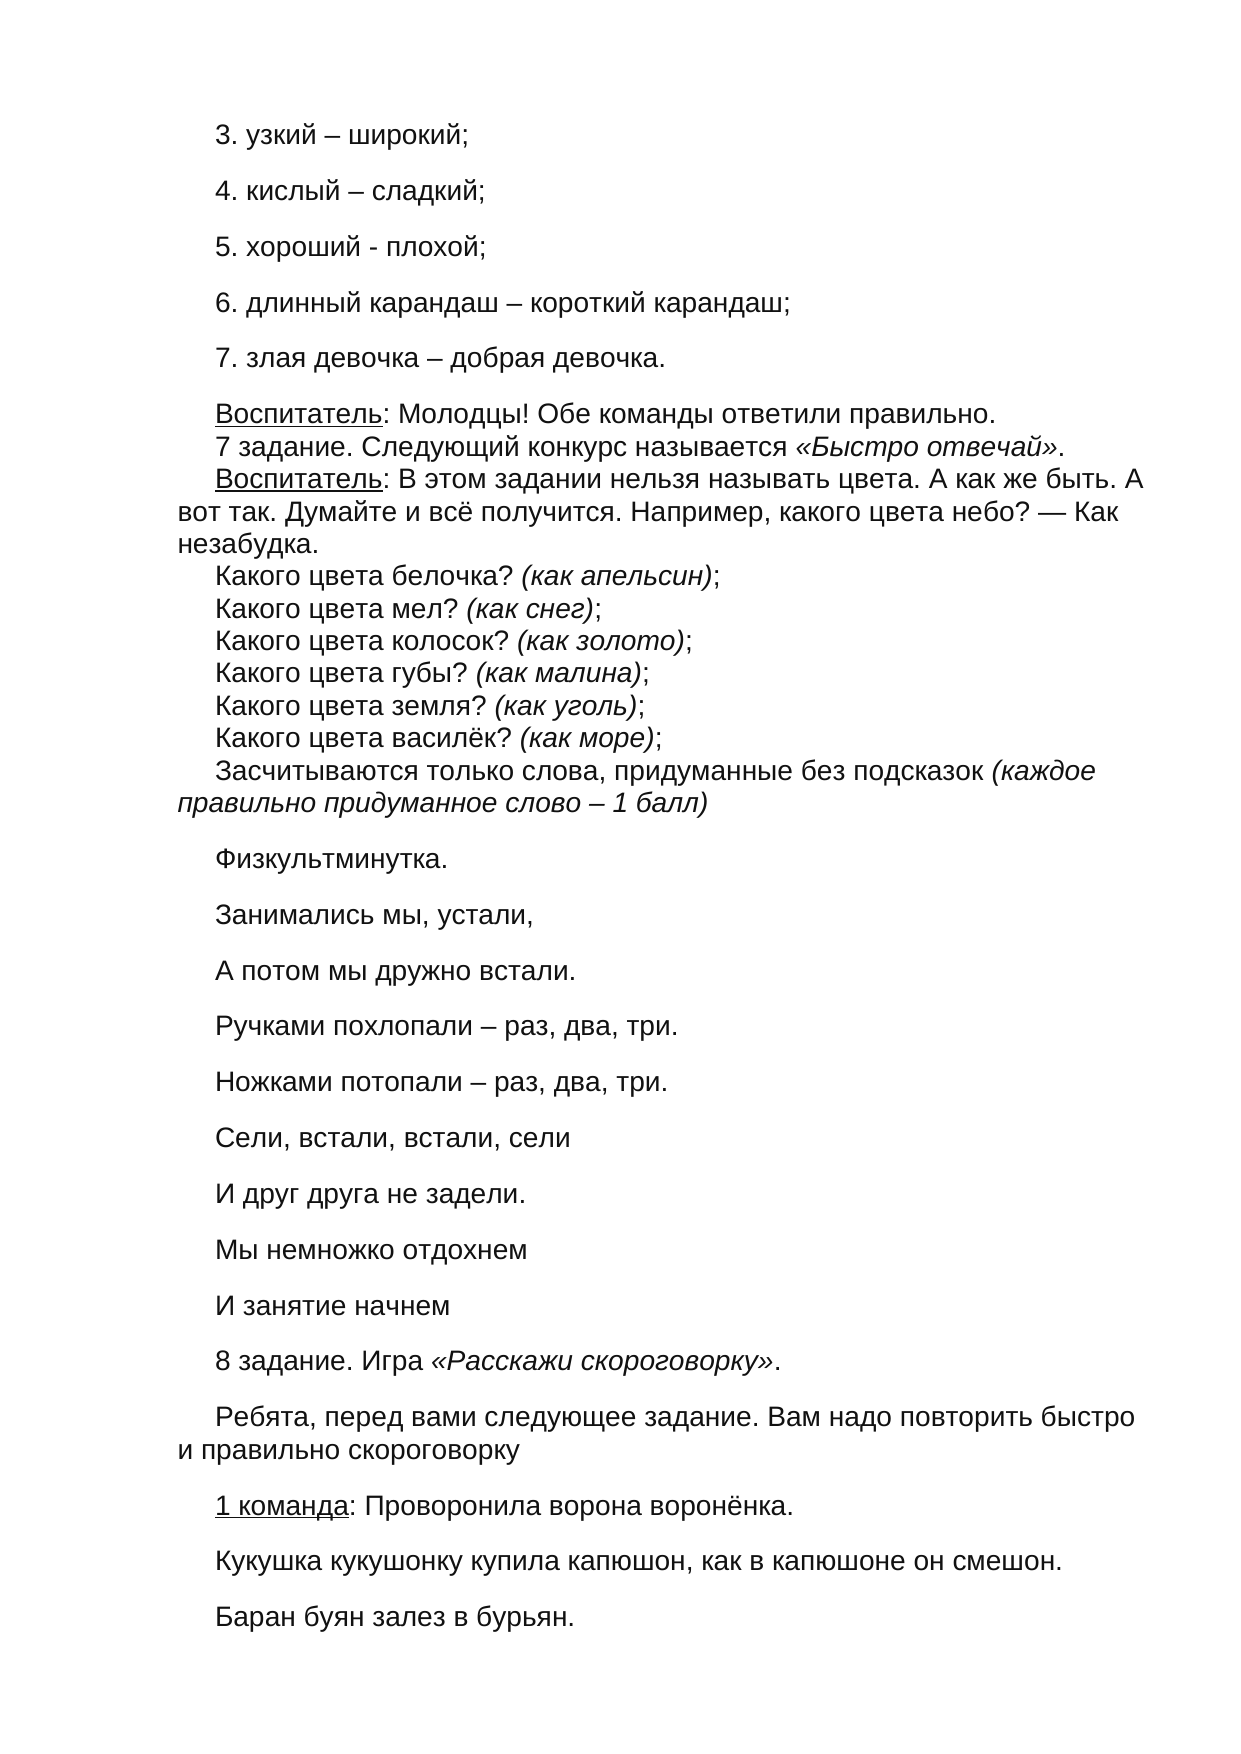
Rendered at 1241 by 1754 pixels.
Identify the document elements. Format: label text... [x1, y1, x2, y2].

text 7 задание. Следующий конкурс называется «Быстро отвечай». [177, 430, 1152, 462]
text Воспитатель: В этом задании нельзя называть цвета. А как же быть. А вот так. Думайте и всё получится. Например, какого цвета небо? — Как незабудка. [177, 462, 1152, 559]
text Какого цвета мел? (как снег); [177, 592, 1152, 624]
text Ребята, перед вами следующее задание. Вам надо повторить быстро и правильно скороговорку [177, 1400, 1152, 1465]
text Какого цвета земля? (как уголь); [177, 689, 1152, 721]
text А потом мы дружно встали. [177, 953, 1152, 986]
text Физкультминутка. [177, 842, 1152, 874]
text Кукушка кукушонку купила капюшон, как в капюшоне он смешон. [177, 1544, 1152, 1577]
text 3. узкий – широкий; [177, 118, 1152, 151]
text Какого цвета губы? (как малина); [177, 656, 1152, 689]
text Какого цвета белочка? (как апельсин); [177, 559, 1152, 592]
text Мы немножко отдохнем [177, 1233, 1152, 1265]
text Какого цвета колосок? (как золото); [177, 624, 1152, 656]
text Баран буян залез в бурьян. [177, 1600, 1152, 1632]
text Ручками похлопали – раз, два, три. [177, 1009, 1152, 1042]
text И друг друга не задели. [177, 1177, 1152, 1209]
text 1 команда: Проворонила ворона воронёнка. [177, 1488, 1152, 1521]
text 6. длинный карандаш – короткий карандаш; [177, 286, 1152, 318]
text И занятие начнем [177, 1288, 1152, 1321]
text Ножками потопали – раз, два, три. [177, 1065, 1152, 1098]
text Воспитатель: Молодцы! Обе команды ответили правильно. [177, 397, 1152, 430]
text Сели, встали, встали, сели [177, 1121, 1152, 1153]
text Какого цвета василёк? (как море); [177, 721, 1152, 754]
text 5. хороший - плохой; [177, 230, 1152, 262]
text Засчитываются только слова, придуманные без подсказок (каждое правильно придуманное слово – 1 балл) [177, 754, 1152, 818]
text 7. злая девочка – добрая девочка. [177, 341, 1152, 374]
text 4. кислый – сладкий; [177, 174, 1152, 206]
text 8 задание. Игра «Расскажи скороговорку». [177, 1344, 1152, 1377]
text Занимались мы, устали, [177, 898, 1152, 930]
